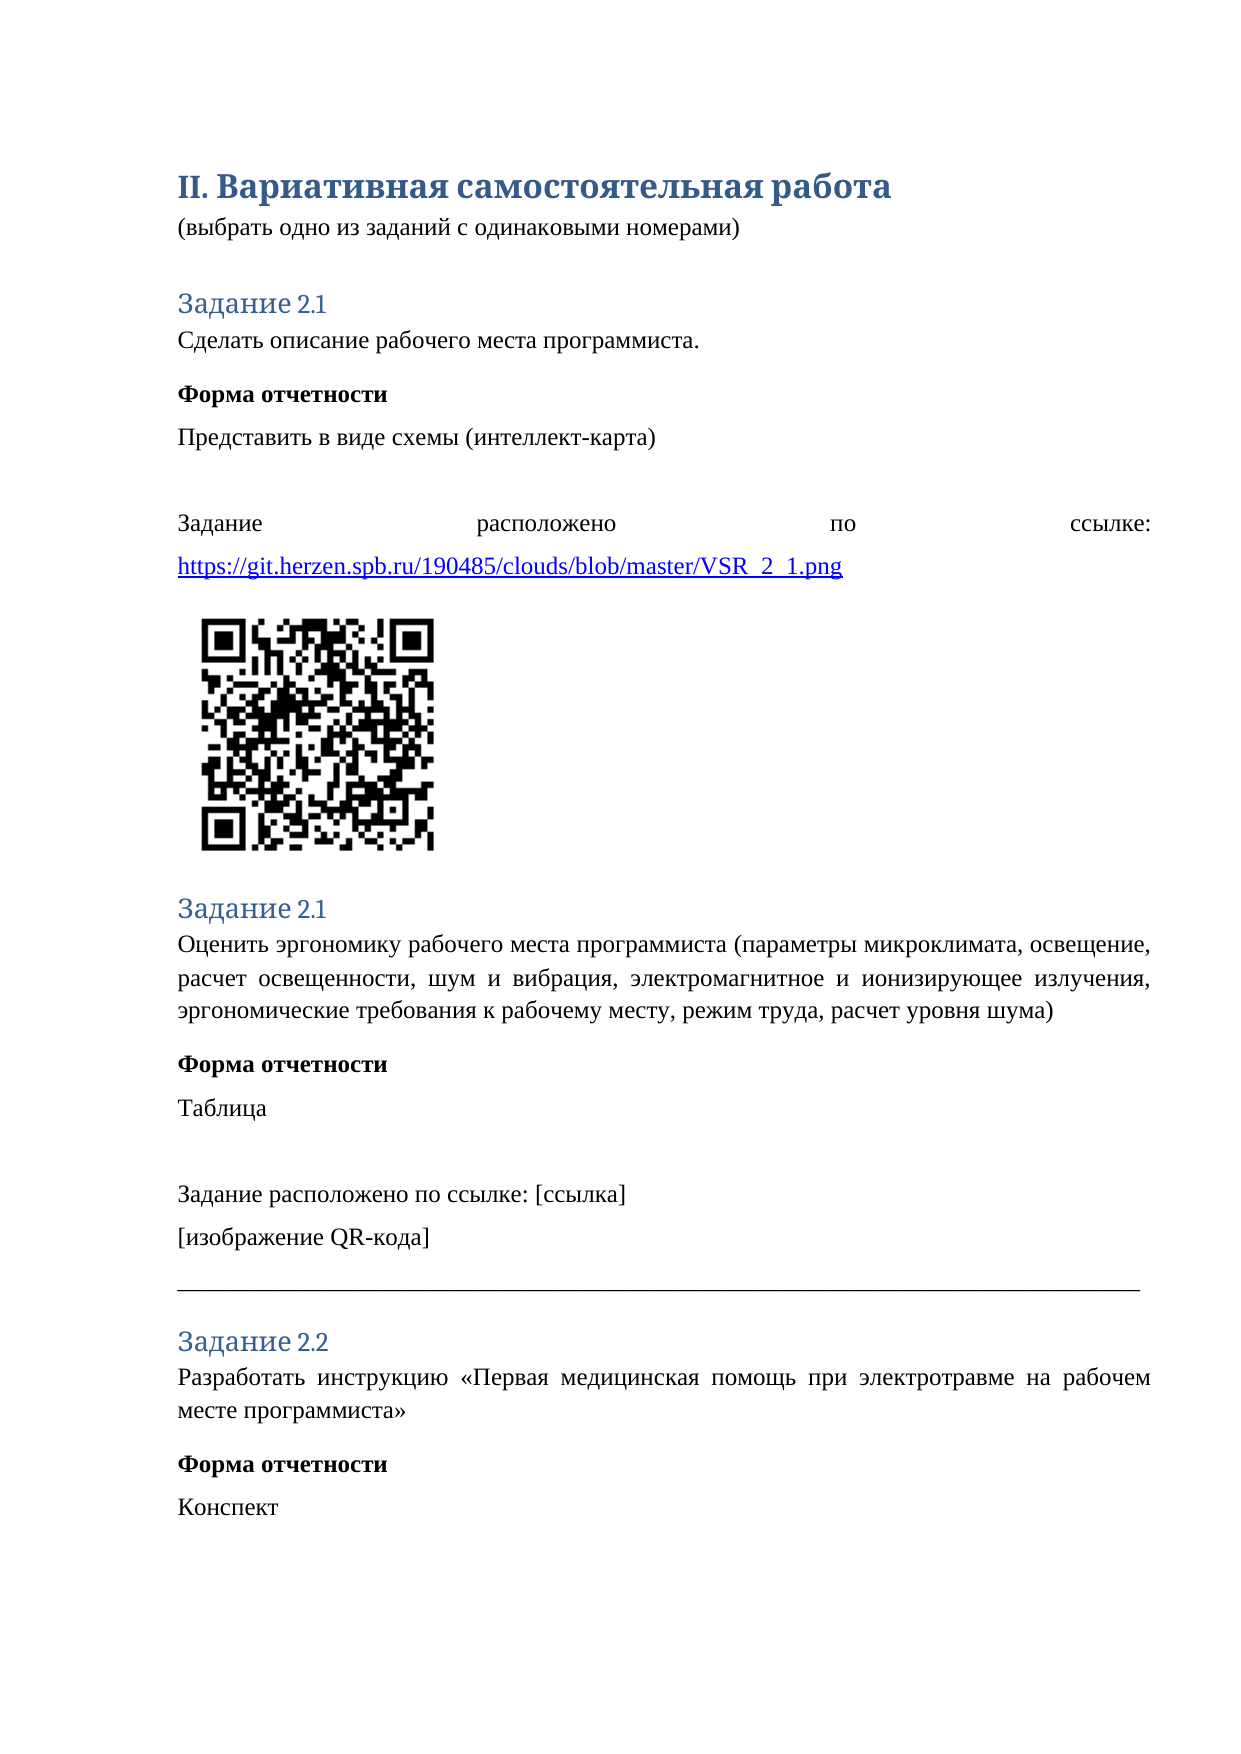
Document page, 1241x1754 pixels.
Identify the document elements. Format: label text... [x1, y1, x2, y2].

text Оценить эргономику рабочего места программиста (параметры микроклимата, освещение, расчет освещенности, шум и вибрация, электромагнитное и ионизирующее излучения, эргономические требования к рабочему месту, режим труда, расчет уровня шума) [177, 929, 1152, 1024]
text Конспект [177, 1492, 1152, 1521]
text Сделать описание рабочего места программиста. [177, 325, 1152, 354]
text [изображение QR-кода] [177, 1222, 1152, 1251]
text Задание расположено по ссылке: [ссылка] [177, 1179, 1152, 1208]
text Задание расположено по ссылке: https://git.herzen.spb.ru/190485/clouds/blob/master/VSR_2_1.png [177, 508, 1152, 580]
picture [177, 594, 459, 876]
text Таблица [177, 1093, 1152, 1121]
subtitle II. Вариативная самостоятельная работа [177, 168, 1152, 206]
text Форма отчетности [177, 379, 1152, 408]
text Представить в виде схемы (интеллект-карта) [177, 422, 1152, 451]
text (выбрать одно из заданий с одинаковыми номерами) [177, 212, 1152, 241]
text Форма отчетности [177, 1449, 1152, 1478]
text _____________________________________________________________________________ [177, 1265, 1152, 1294]
text Разработать инструкцию «Первая медицинская помощь при электротравме на рабочем месте программиста» [177, 1362, 1152, 1424]
subtitle Задание 2.1 [177, 289, 1152, 320]
subtitle Задание 2.2 [177, 1327, 1152, 1358]
text Форма отчетности [177, 1049, 1152, 1078]
subtitle Задание 2.1 [177, 894, 1152, 925]
